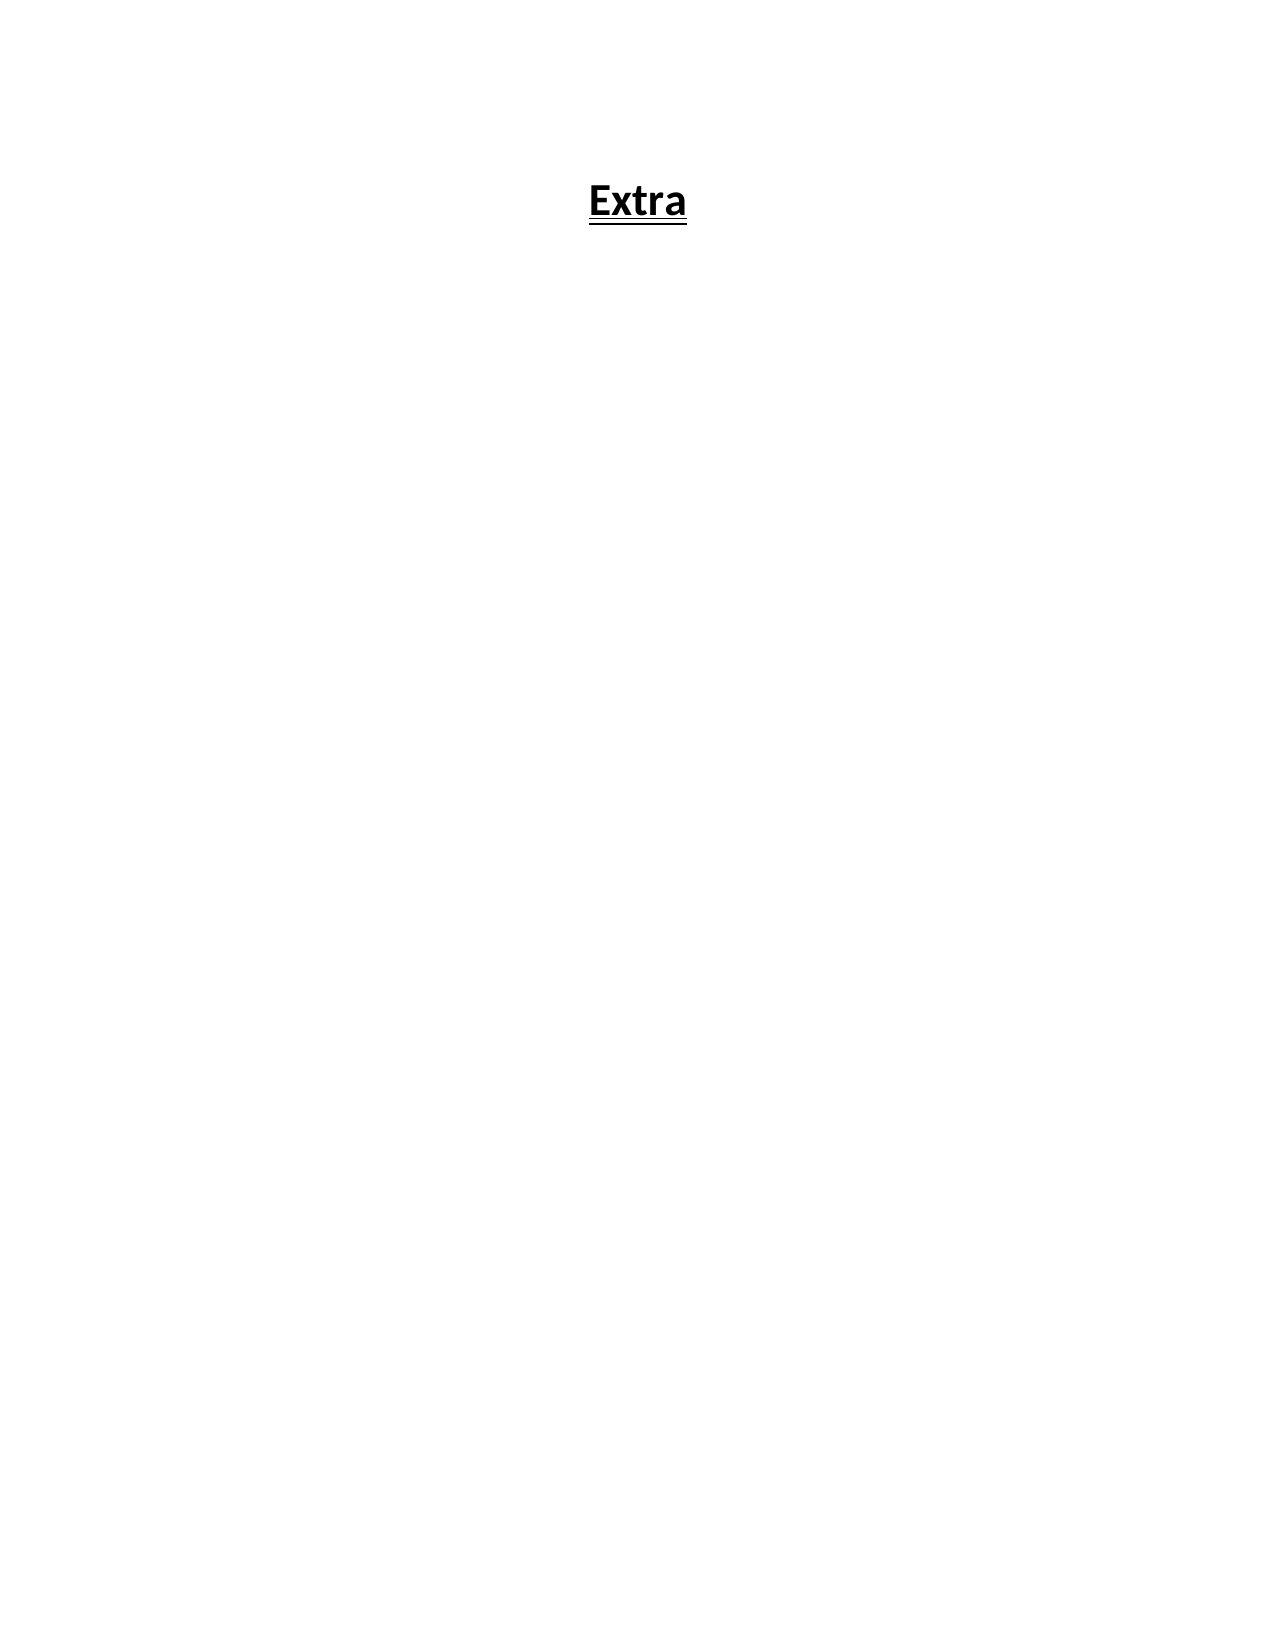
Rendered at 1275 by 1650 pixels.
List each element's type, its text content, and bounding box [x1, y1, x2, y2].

subtitle Extra [187, 171, 1087, 227]
